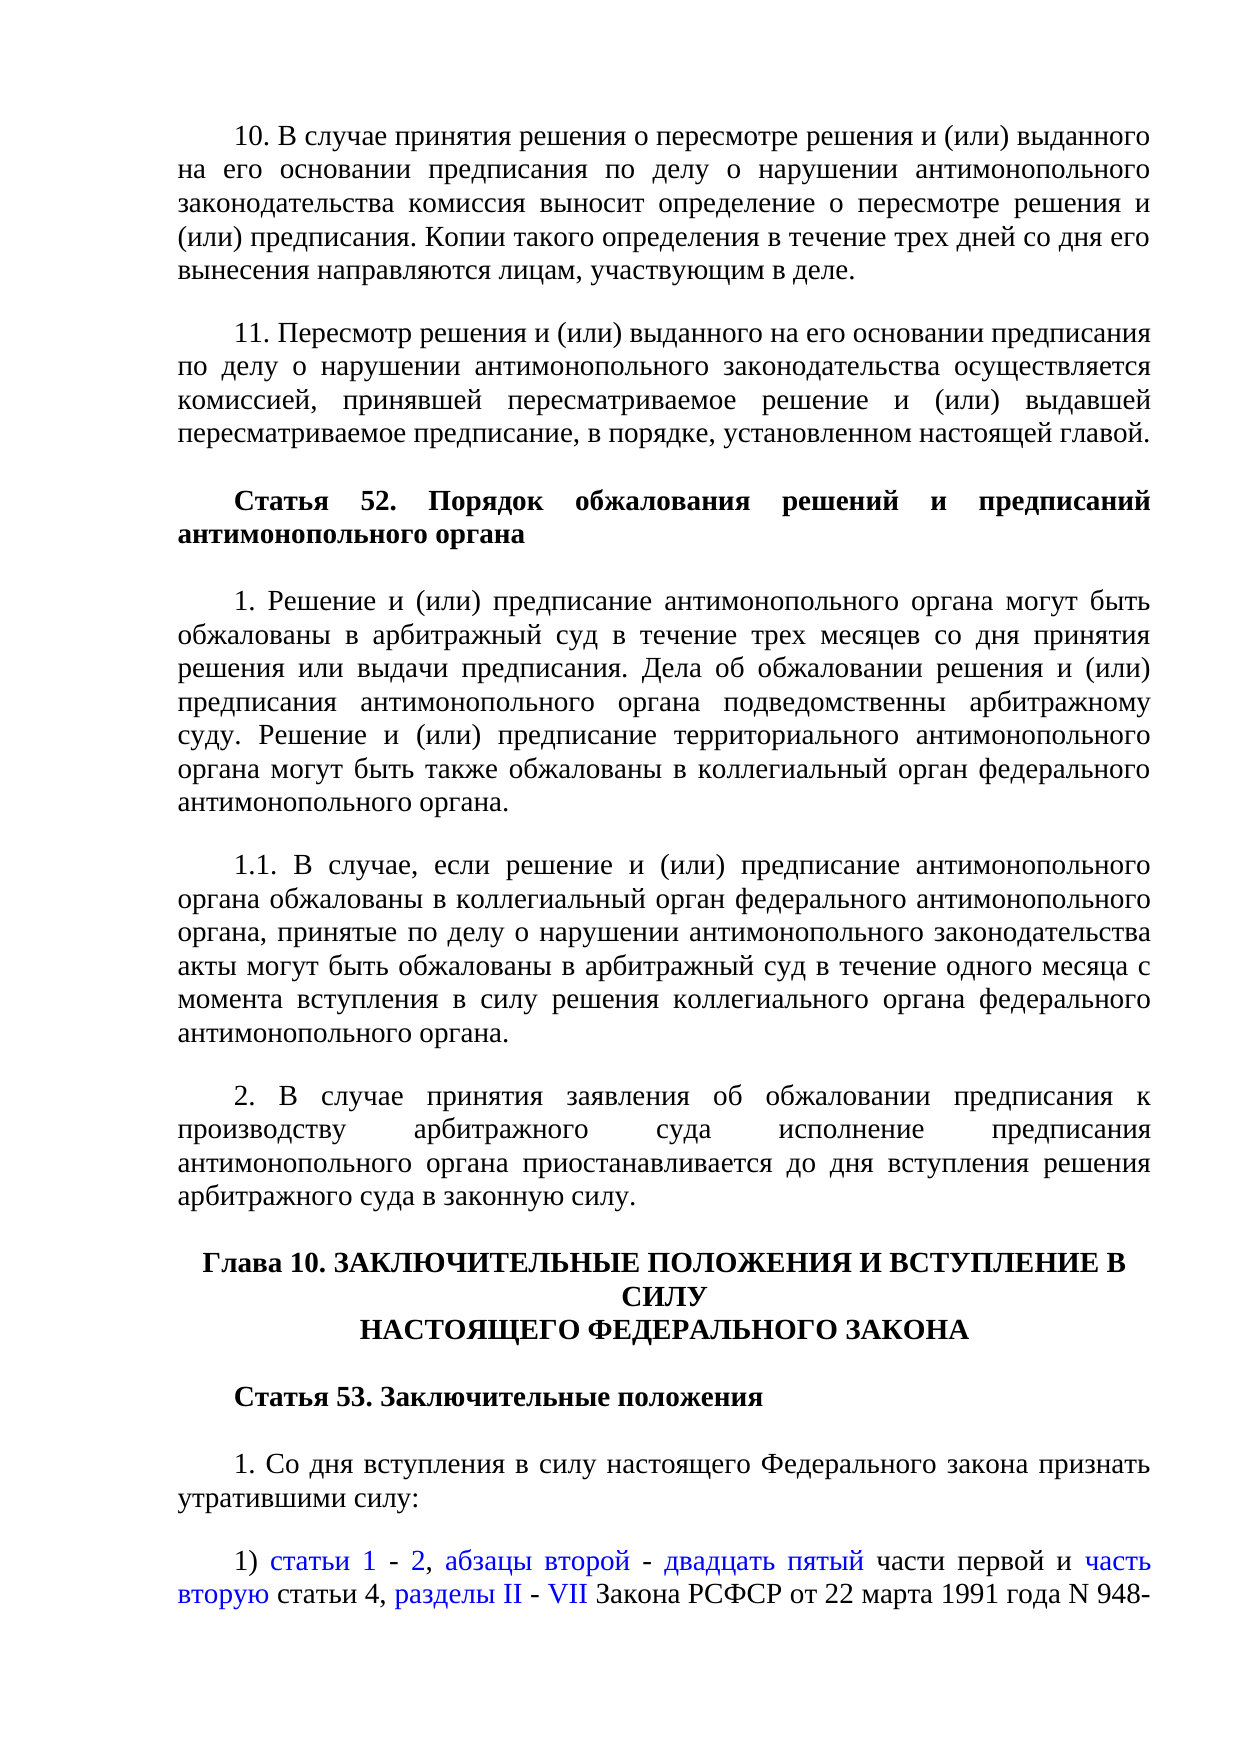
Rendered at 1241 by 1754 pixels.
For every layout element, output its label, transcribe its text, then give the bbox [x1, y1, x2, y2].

text 1. Со дня вступления в силу настоящего Федерального закона признать утратившими силу: [177, 1447, 1152, 1514]
title Статья 53. Заключительные положения [177, 1379, 1152, 1413]
text 1. Решение и (или) предписание антимонопольного органа могут быть обжалованы в арбитражный суд в течение трех месяцев со дня принятия решения или выдачи предписания. Дела об обжаловании решения и (или) предписания антимонопольного органа подведомственны арбитражному суду. Решение и (или) предписание территориального антимонопольного органа могут быть также обжалованы в коллегиальный орган федерального антимонопольного органа. [177, 583, 1152, 818]
text 2. В случае принятия заявления об обжаловании предписания к производству арбитражного суда исполнение предписания антимонопольного органа приостанавливается до дня вступления решения арбитражного суда в законную силу. [177, 1078, 1152, 1212]
title НАСТОЯЩЕГО ФЕДЕРАЛЬНОГО ЗАКОНА [177, 1312, 1152, 1346]
text 10. В случае принятия решения о пересмотре решения и (или) выданного на его основании предписания по делу о нарушении антимонопольного законодательства комиссия выносит определение о пересмотре решения и (или) предписания. Копии такого определения в течение трех дней со дня его вынесения направляются лицам, участвующим в деле. [177, 118, 1152, 286]
title Глава 10. ЗАКЛЮЧИТЕЛЬНЫЕ ПОЛОЖЕНИЯ И ВСТУПЛЕНИЕ В СИЛУ [177, 1245, 1152, 1312]
text 11. Пересмотр решения и (или) выданного на его основании предписания по делу о нарушении антимонопольного законодательства осуществляется комиссией, принявшей пересматриваемое решение и (или) выдавшей пересматриваемое предписание, в порядке, установленном настоящей главой. [177, 315, 1152, 449]
text 1.1. В случае, если решение и (или) предписание антимонопольного органа обжалованы в коллегиальный орган федерального антимонопольного органа, принятые по делу о нарушении антимонопольного законодательства акты могут быть обжалованы в арбитражный суд в течение одного месяца с момента вступления в силу решения коллегиального органа федерального антимонопольного органа. [177, 847, 1152, 1048]
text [177, 1543, 1152, 1610]
title Статья 52. Порядок обжалования решений и предписаний антимонопольного органа [177, 483, 1152, 550]
